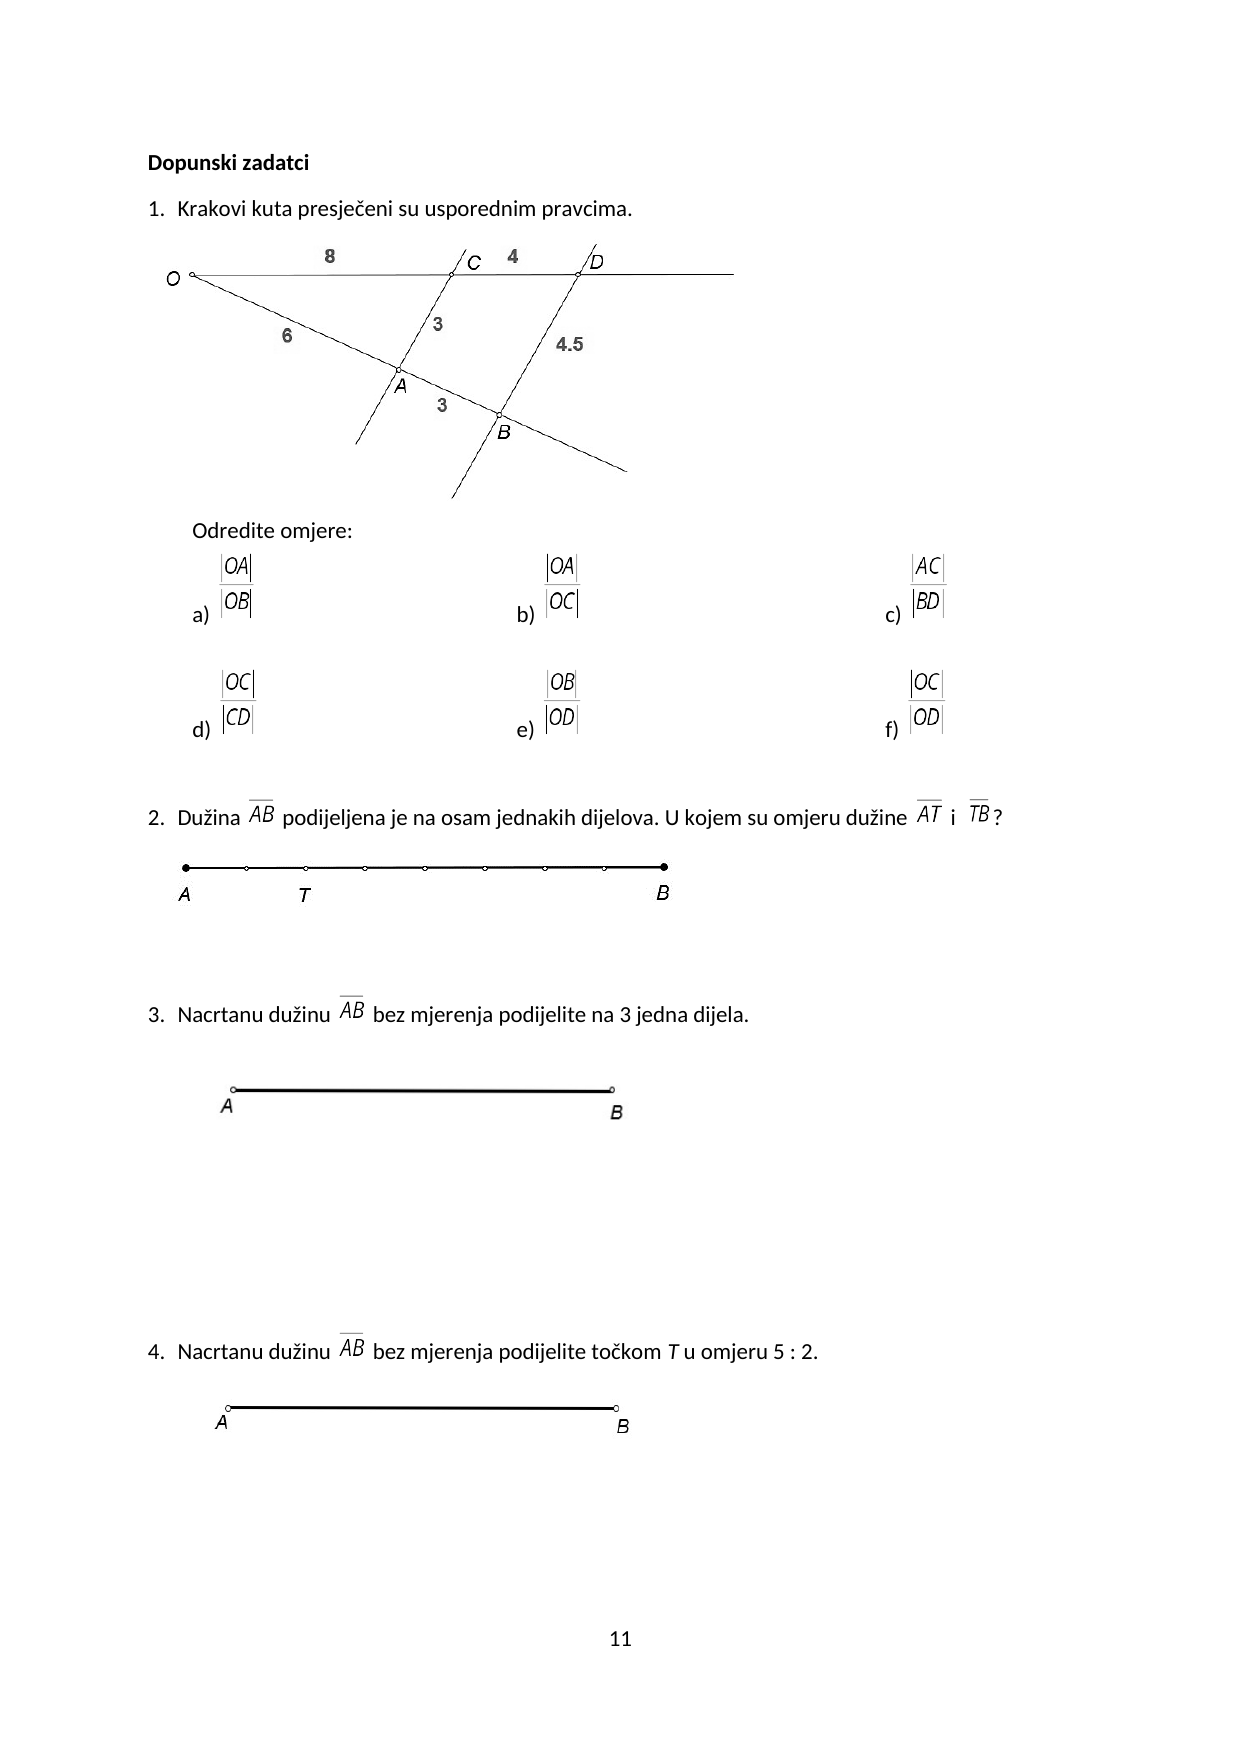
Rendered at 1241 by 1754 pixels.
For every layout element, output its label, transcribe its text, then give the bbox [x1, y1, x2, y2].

text Dopunski zadatci [148, 148, 1093, 176]
text 3. Nacrtanu dužinu bez mjerenja podijelite na 3 jedna dijela. [148, 991, 1093, 1028]
text d) e) f) [148, 664, 1093, 743]
picture [199, 1379, 637, 1442]
text 4. Nacrtanu dužinu bez mjerenja podijelite točkom T u omjeru 5 : 2. [148, 1328, 1093, 1365]
picture [171, 845, 693, 909]
text a) b) c) [148, 548, 1093, 628]
text Odredite omjere: [148, 516, 1093, 544]
text 2. Dužina podijeljena je na osam jednakih dijelova. U kojem su omjeru dužine i ? [148, 794, 1093, 831]
picture [199, 1067, 631, 1127]
text 1. Krakovi kuta presječeni su usporednim pravcima. [148, 194, 1093, 222]
